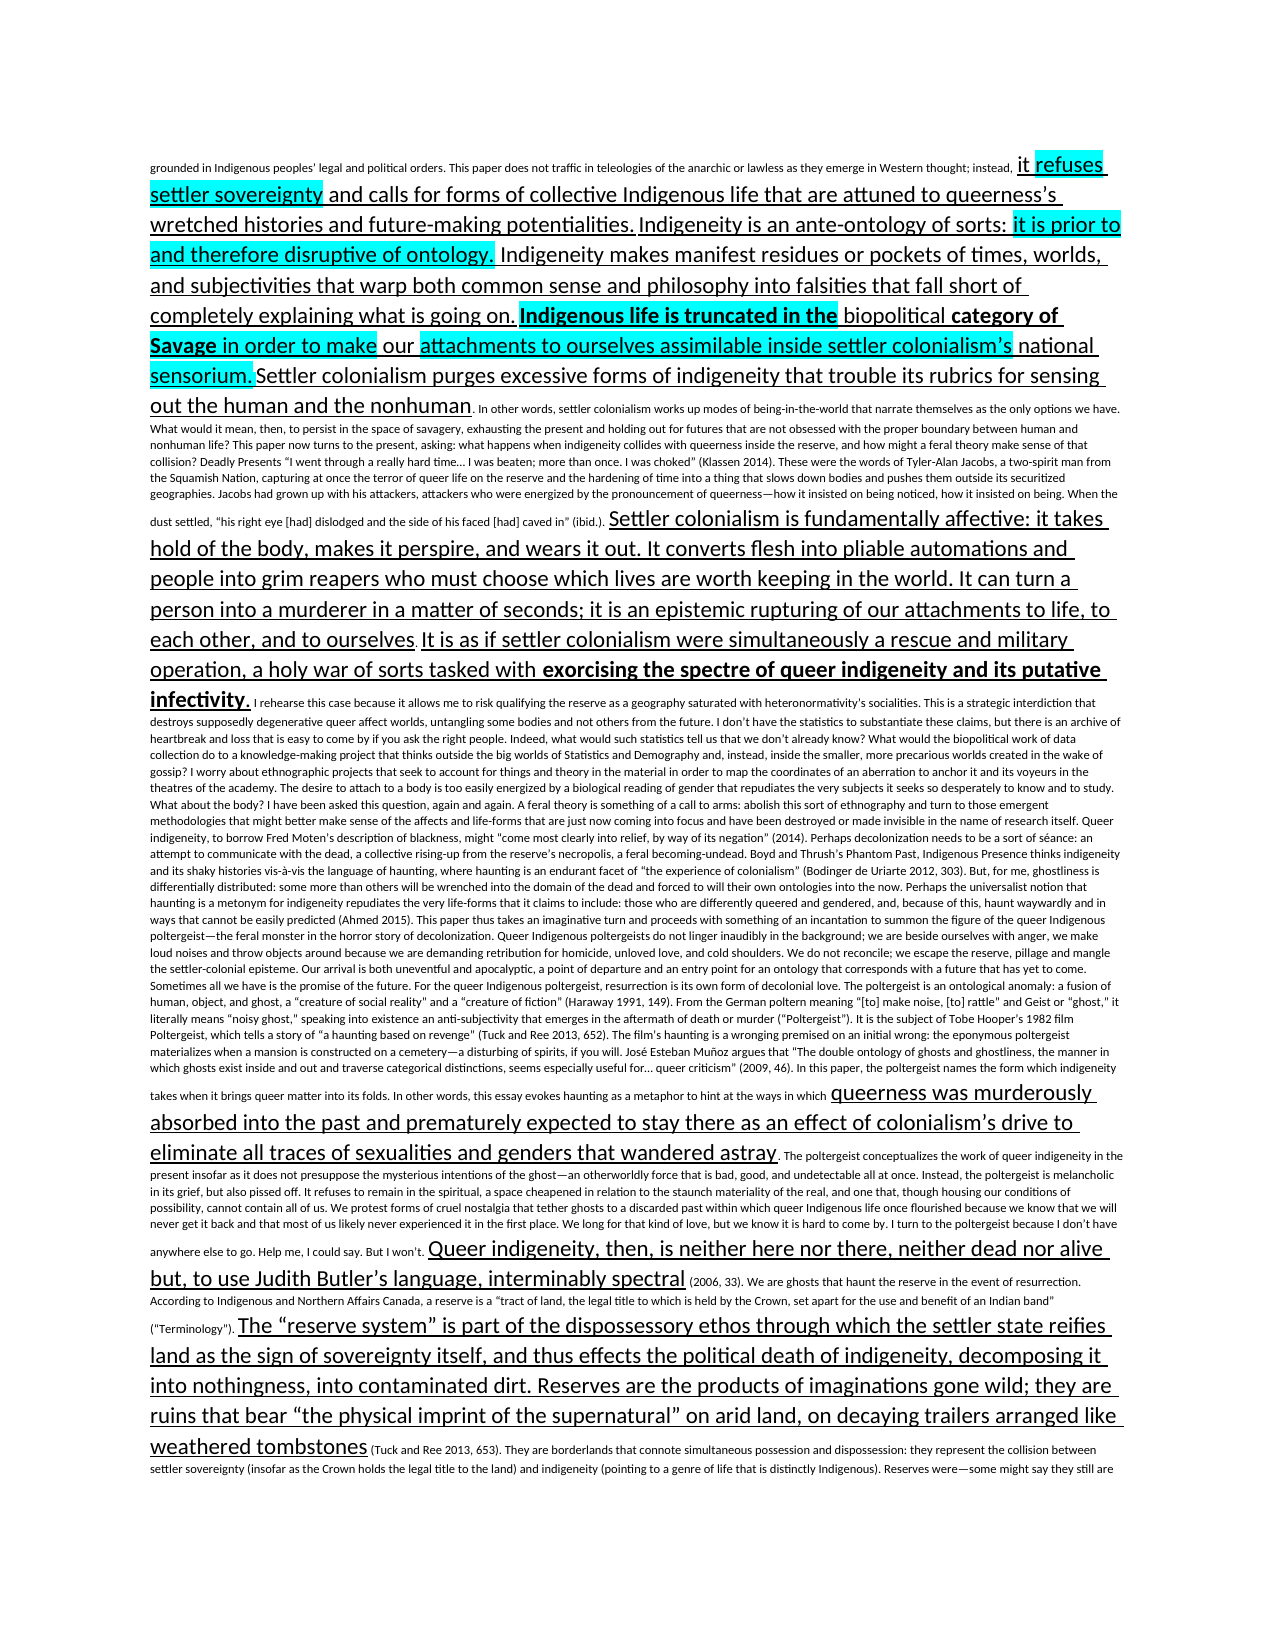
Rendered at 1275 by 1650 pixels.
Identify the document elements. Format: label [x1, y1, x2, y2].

text [150, 150, 1125, 1476]
